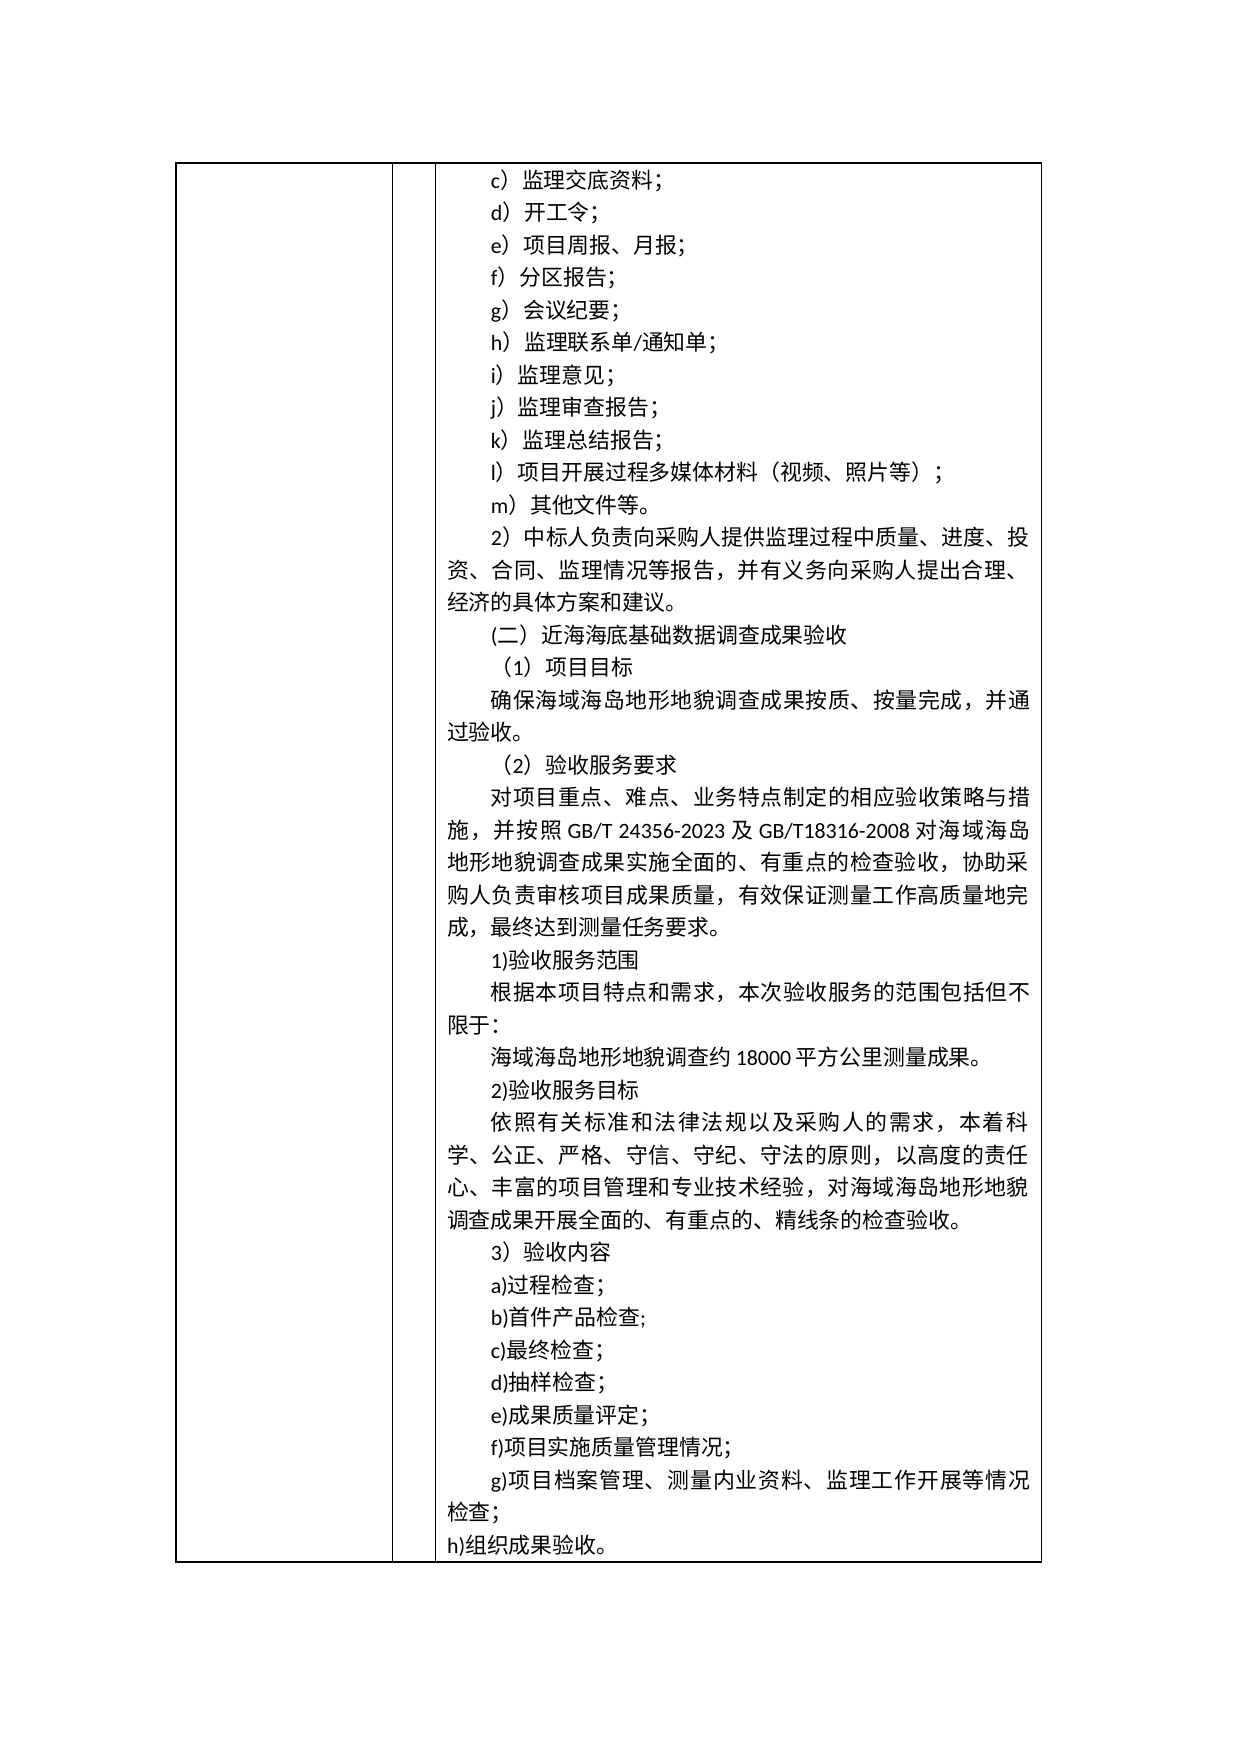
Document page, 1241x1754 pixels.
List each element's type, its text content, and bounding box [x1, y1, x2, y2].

table_cell 2 [393, 164, 435, 1561]
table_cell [436, 164, 1041, 1561]
table_cell [177, 164, 392, 1561]
